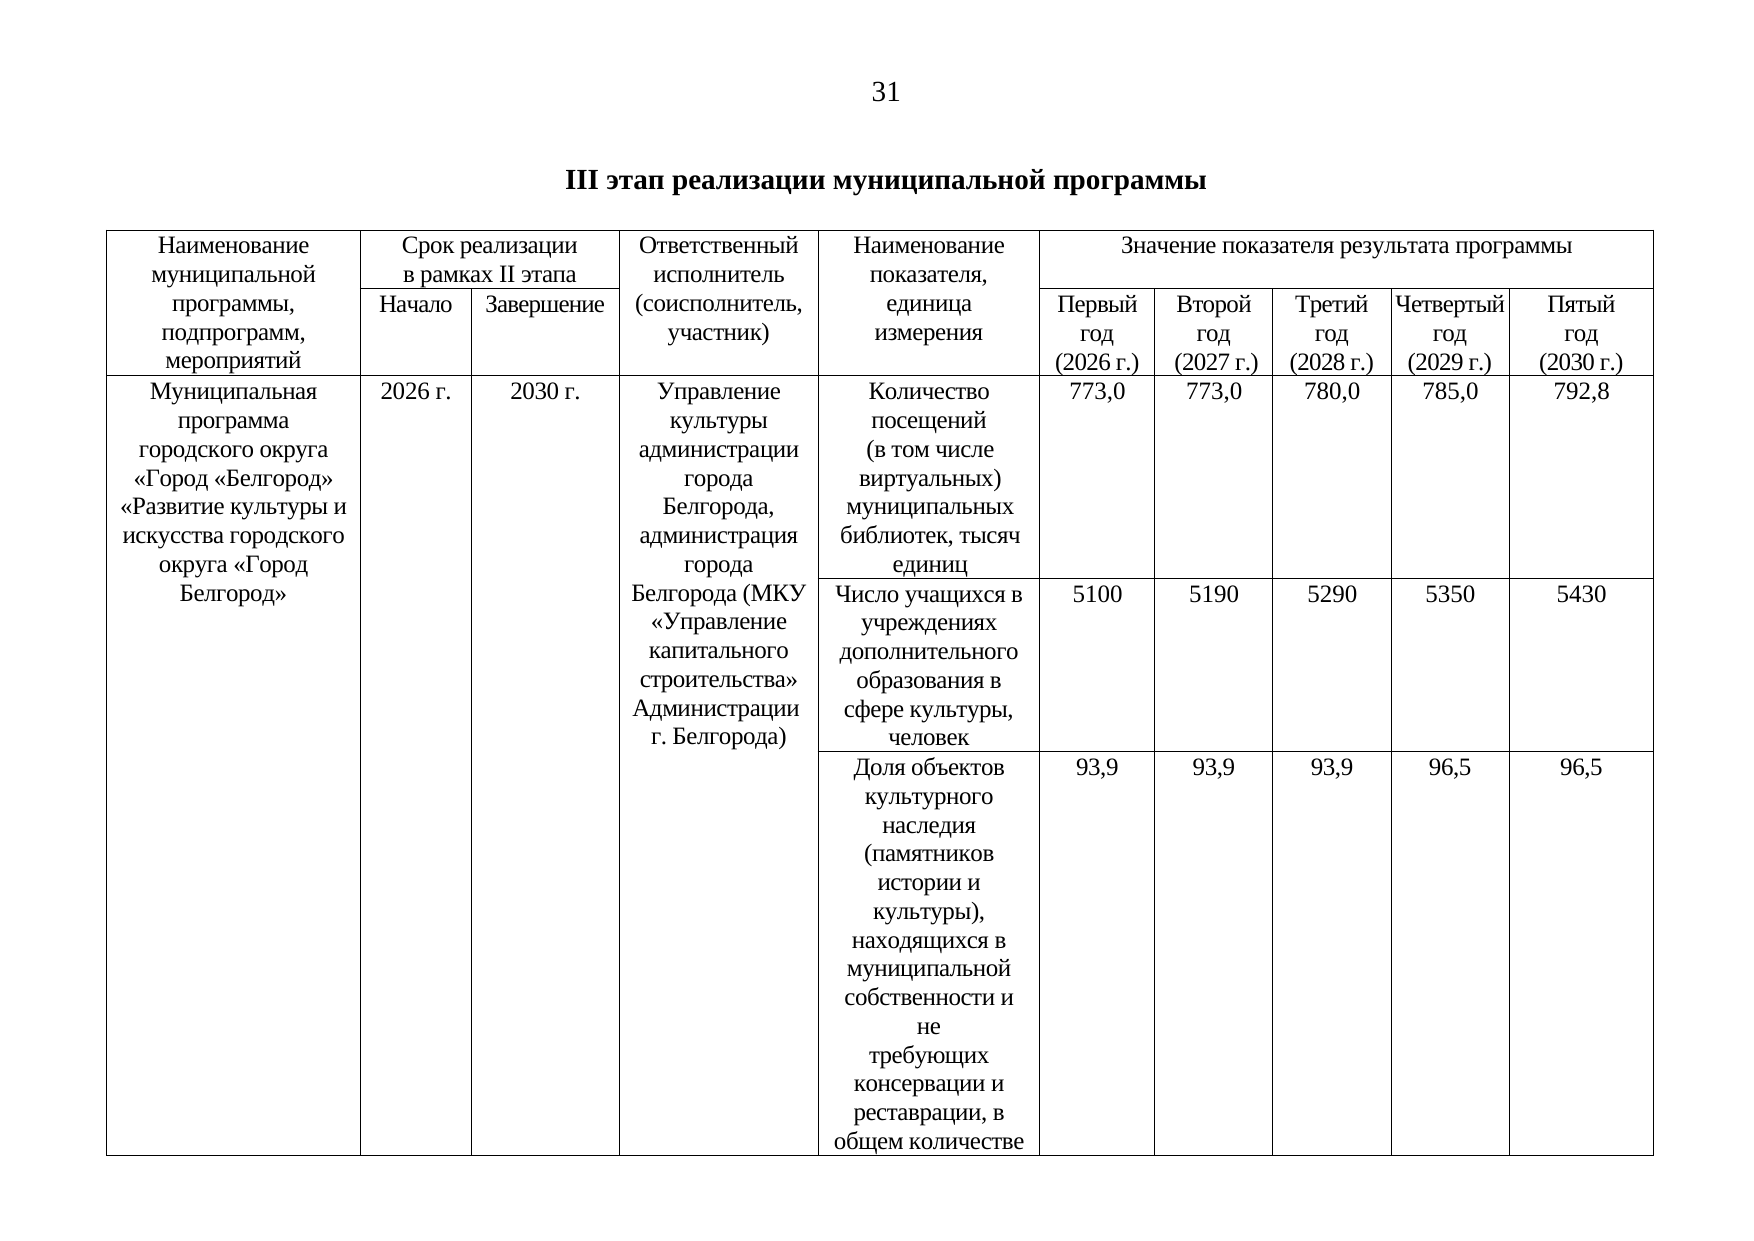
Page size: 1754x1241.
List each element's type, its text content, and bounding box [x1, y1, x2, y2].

table_cell Первый год (2026 г.) [1040, 289, 1154, 375]
table_cell Завершение [472, 289, 619, 375]
table_cell 5290 [1273, 579, 1391, 751]
table_cell Число учащихся в учреждениях дополнительного образования в сфере культуры, человек [819, 579, 1039, 751]
table_cell 5190 [1155, 579, 1272, 751]
table_cell 96,5 [1510, 752, 1653, 1155]
table_cell 773,0 [1155, 376, 1272, 578]
table_cell Муниципальная программа городского округа «Город «Белгород» «Развитие культуры и искусства городского округа «Город Белгород» [107, 376, 360, 1155]
table_cell 93,9 [1273, 752, 1391, 1155]
table_cell 792,8 [1510, 376, 1653, 578]
table_header Наименование показателя, единица измерения [819, 231, 1039, 375]
table_header Ответственный исполнитель (соисполнитель, участник) [620, 231, 818, 375]
table_header Значение показателя результата программы [1040, 231, 1653, 288]
table_cell Третий год (2028 г.) [1273, 289, 1391, 375]
table_cell 5430 [1510, 579, 1653, 751]
table_cell 93,9 [1155, 752, 1272, 1155]
table_header Срок реализации в рамках II этапа [361, 231, 619, 288]
table_cell 5350 [1392, 579, 1509, 751]
text III этап реализации муниципальной программы [118, 162, 1654, 196]
table_cell 5100 [1040, 579, 1154, 751]
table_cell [819, 752, 1039, 1155]
table_cell 2026 г. [361, 376, 471, 1155]
table_cell Начало [361, 289, 471, 375]
table_cell 2030 г. [472, 376, 619, 1155]
table_cell 773,0 [1040, 376, 1154, 578]
table_cell 93,9 [1040, 752, 1154, 1155]
table_cell Количество посещений (в том числе виртуальных) муниципальных библиотек, тысяч единиц [819, 376, 1039, 578]
table_cell 785,0 [1392, 376, 1509, 578]
table_cell Второй год (2027 г.) [1155, 289, 1272, 375]
table_cell 780,0 [1273, 376, 1391, 578]
table_cell Пятый год (2030 г.) [1510, 289, 1653, 375]
table_cell Управление культуры администрации города Белгорода, администрация города Белгорода (МКУ «Управление капитального строительства» Администрации г. Белгорода) [620, 376, 818, 1155]
table_header Наименование муниципальной программы, подпрограмм, мероприятий [107, 231, 360, 375]
table_cell 96,5 [1392, 752, 1509, 1155]
table_cell Четвертый год (2029 г.) [1392, 289, 1509, 375]
